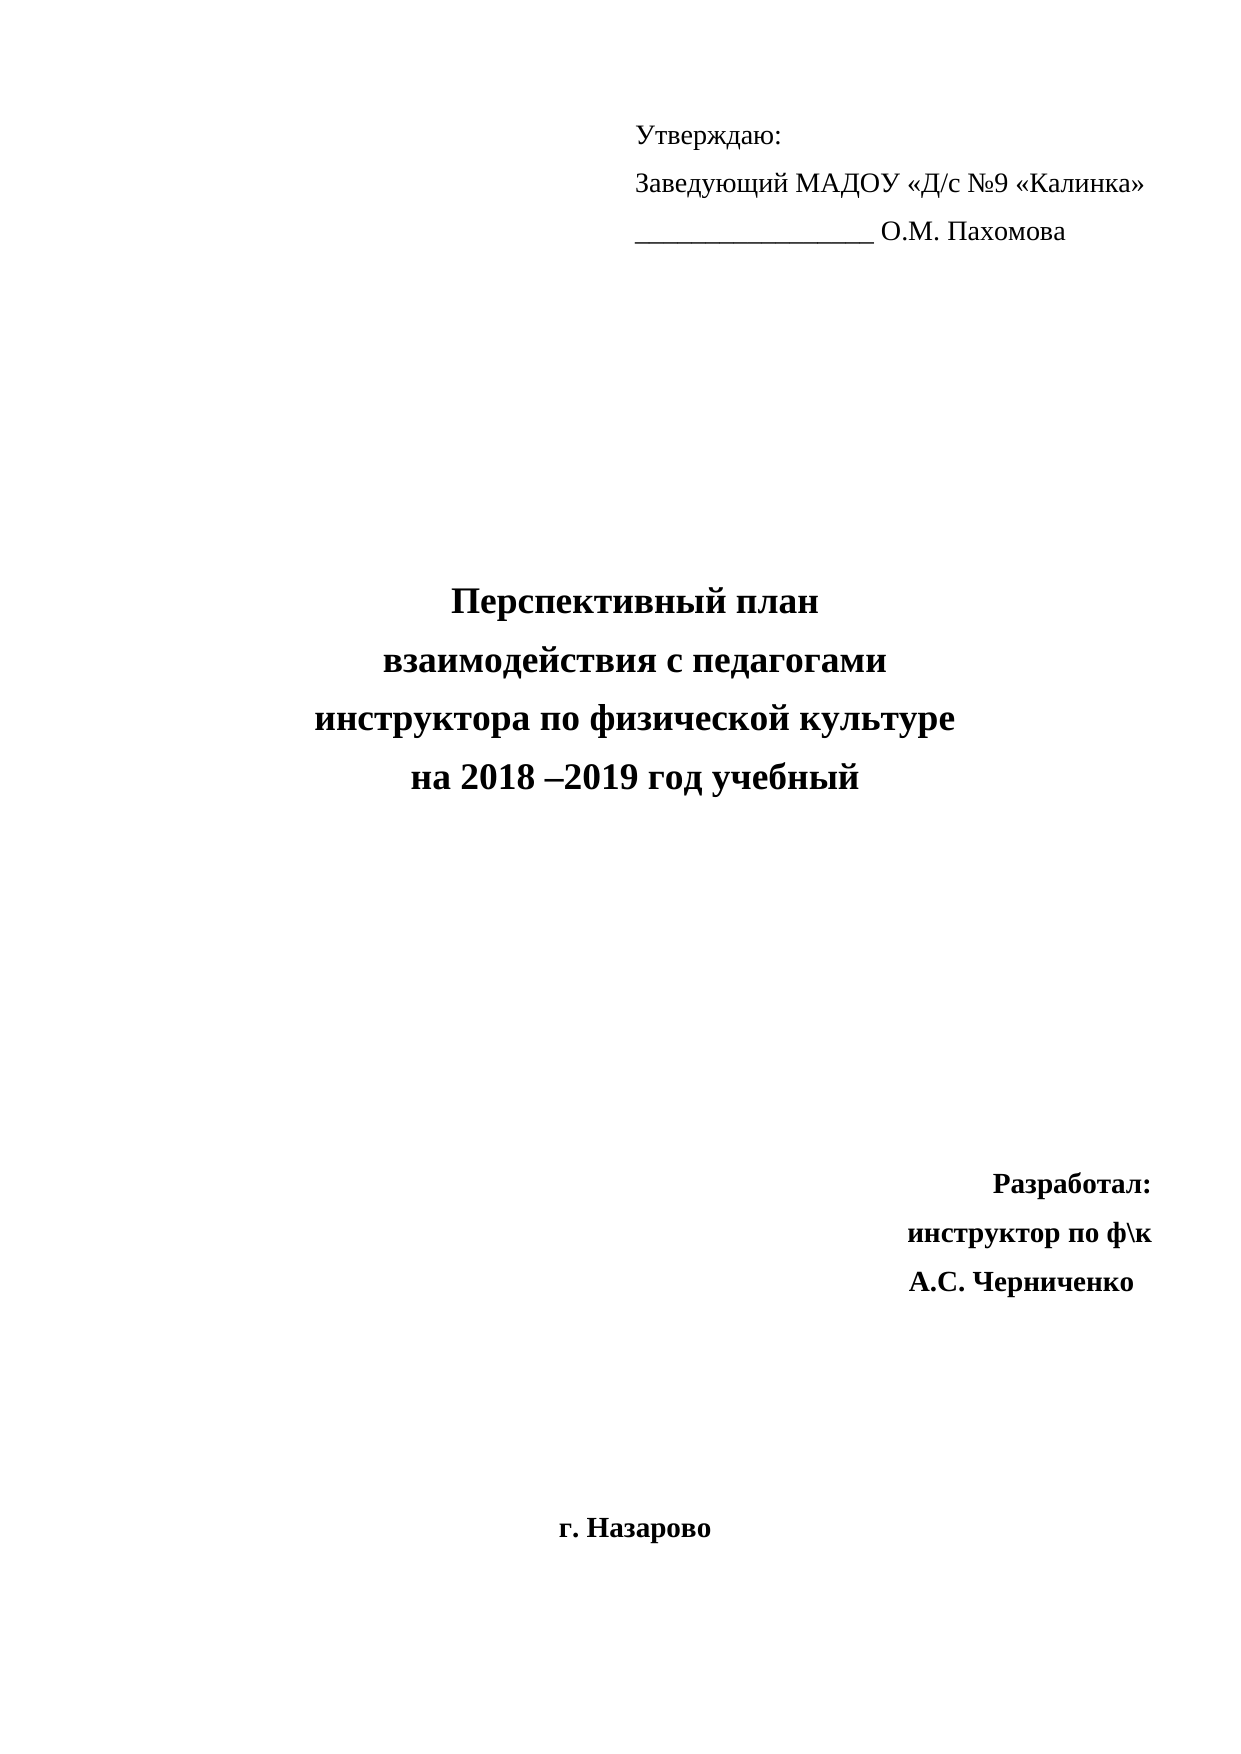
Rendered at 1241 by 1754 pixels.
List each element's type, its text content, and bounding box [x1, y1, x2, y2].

text инструктор по ф\к [118, 1215, 1152, 1248]
text _________________ О.М. Пахомова [635, 214, 1152, 247]
text на 2018 –2019 год учебный [118, 754, 1152, 798]
text Перспективный план [118, 578, 1152, 621]
text г. Назарово [118, 1510, 1152, 1543]
text инструктора по физической культуре [118, 696, 1152, 739]
text Утверждаю: [635, 118, 1152, 151]
text А.С. Черниченко [118, 1264, 1152, 1298]
text взаимодействия с педагогами [118, 637, 1152, 680]
text Разработал: [118, 1166, 1152, 1199]
text Заведующий МАДОУ «Д/с №9 «Калинка» [635, 166, 1152, 198]
